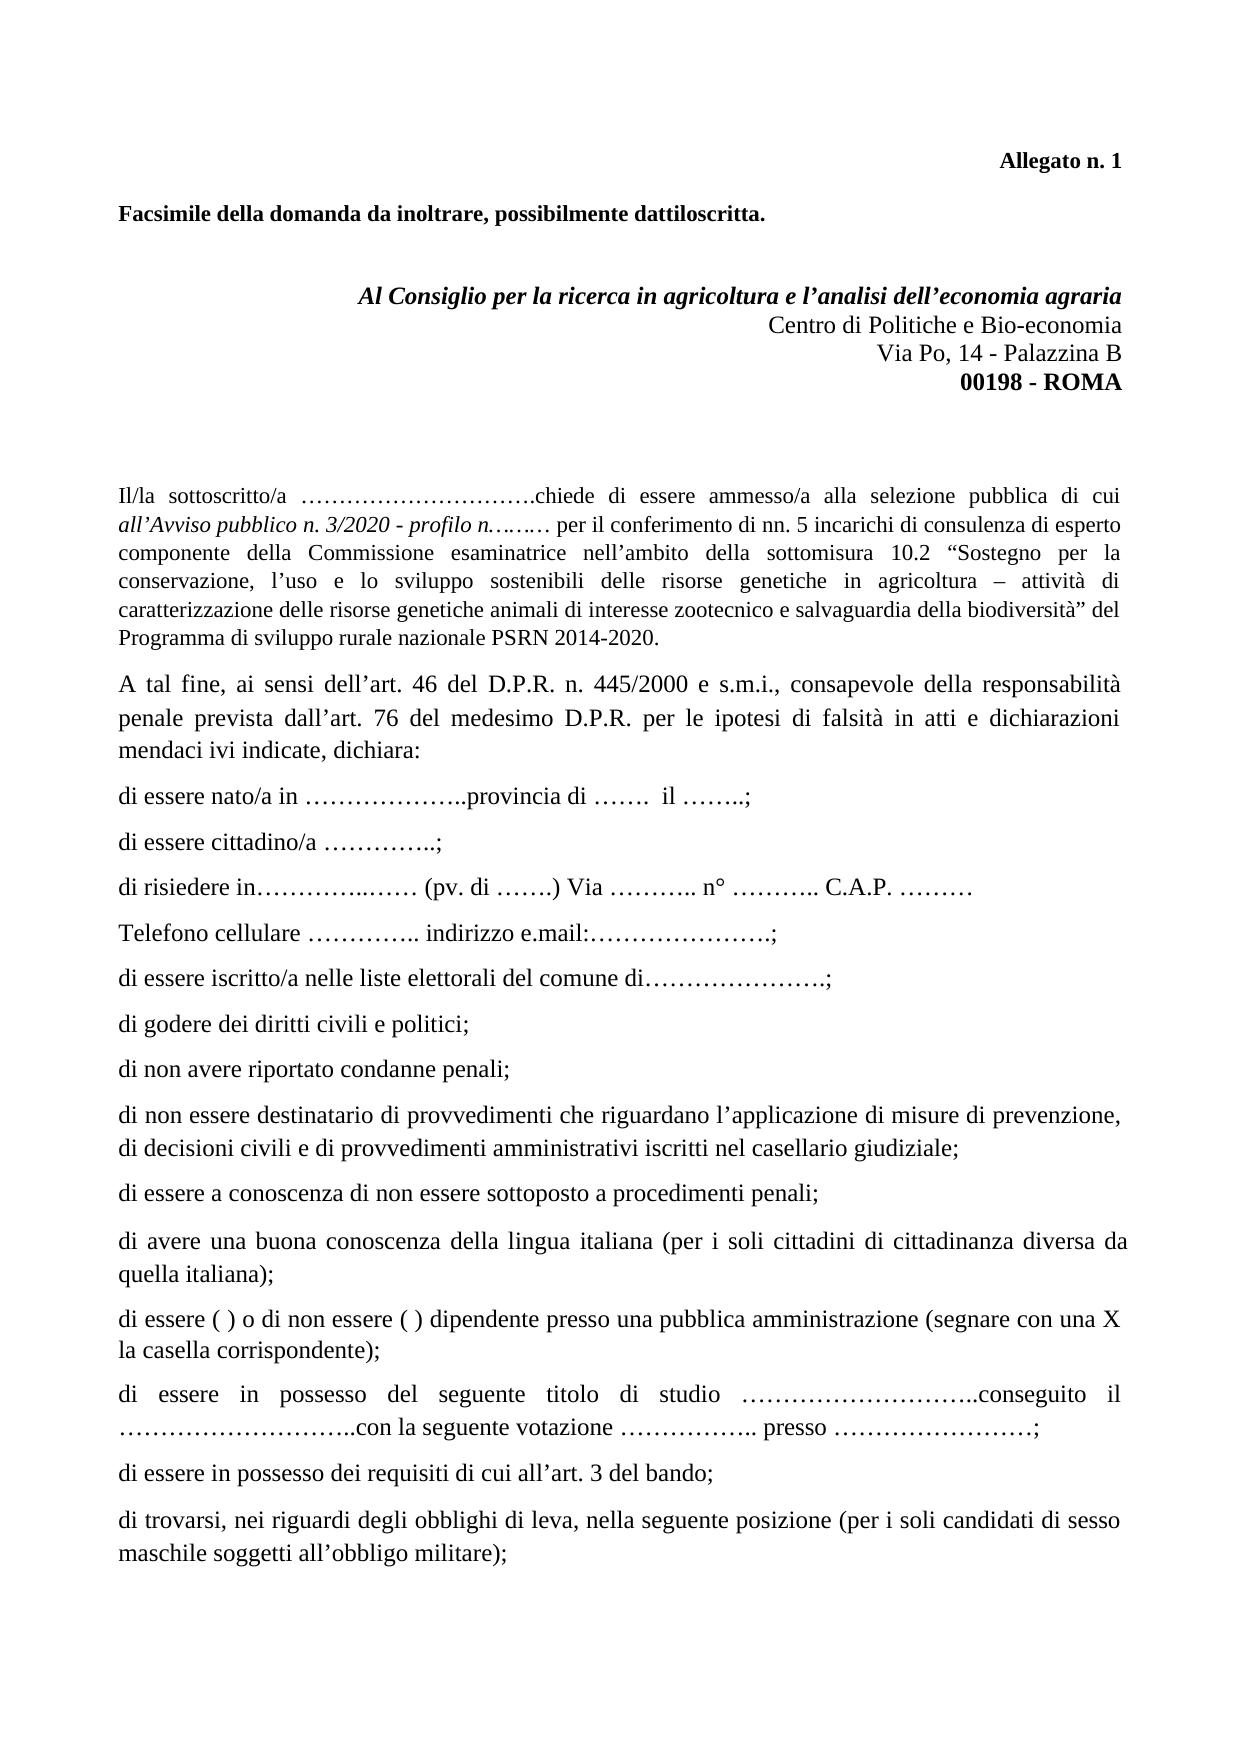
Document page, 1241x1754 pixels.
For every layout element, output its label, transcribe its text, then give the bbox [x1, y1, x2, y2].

text Il/la sottoscritto/a ………………………….chiede di essere ammesso/a alla selezione pubblica di cui all’Avviso pubblico n. 3/2020 - profilo n……… per il conferimento di nn. 5 incarichi di consulenza di esperto componente della Commissione esaminatrice nell’ambito della sottomisura 10.2 “Sostegno per la conservazione, l’uso e lo sviluppo sostenibili delle risorse genetiche in agricoltura – attività di caratterizzazione delle risorse genetiche animali di interesse zootecnico e salvaguardia della biodiversità” del Programma di sviluppo rurale nazionale PSRN 2014-2020. [118, 482, 1122, 651]
text di essere a conoscenza di non essere sottoposto a procedimenti penali; [118, 1178, 1122, 1207]
text Via Po, 14 - Palazzina B [118, 338, 1122, 367]
text Centro di Politiche e Bio-economia [118, 310, 1122, 338]
text di essere iscritto/a nelle liste elettorali del comune di………………….; [118, 963, 1122, 992]
text di non avere riportato condanne penali; [118, 1054, 1122, 1083]
text di essere in possesso del seguente titolo di studio ………………………..conseguito il ………………………..con la seguente votazione …………….. presso ……………………; [118, 1379, 1122, 1441]
text di godere dei diritti civili e politici; [118, 1009, 1122, 1037]
text 00198 - ROMA [118, 367, 1122, 396]
text di trovarsi, nei riguardi degli obblighi di leva, nella seguente posizione (per i soli candidati di sesso maschile soggetti all’obbligo militare); [118, 1505, 1122, 1567]
text di essere ( ) o di non essere ( ) dipendente presso una pubblica amministrazione (segnare con una X la casella corrispondente); [118, 1304, 1122, 1364]
text di avere una buona conoscenza della lingua italiana (per i soli cittadini di cittadinanza diversa da quella italiana); [118, 1226, 1130, 1288]
text di essere in possesso dei requisiti di cui all’art. 3 del bando; [118, 1458, 1122, 1486]
text Facsimile della domanda da inoltrare, possibilmente dattiloscritta. [118, 200, 1122, 227]
text A tal fine, ai sensi dell’art. 46 del D.P.R. n. 445/2000 e s.m.i., consapevole della responsabilità penale prevista dall’art. 76 del medesimo D.P.R. per le ipotesi di falsità in atti e dichiarazioni mendaci ivi indicate, dichiara: [118, 669, 1122, 764]
text di essere nato/a in ………………..provincia di ……. il ……..; [118, 781, 1122, 810]
text di non essere destinatario di provvedimenti che riguardano l’applicazione di misure di prevenzione, di decisioni civili e di provvedimenti amministrativi iscritti nel casellario giudiziale; [118, 1100, 1122, 1162]
text Telefono cellulare ………….. indirizzo e.mail:………………….; [118, 918, 1122, 946]
text di essere cittadino/a …………..; [118, 827, 1122, 855]
text Allegato n. 1 [118, 148, 1122, 174]
text di risiedere in…………..…… (pv. di …….) Via ……….. n° ……….. C.A.P. ……… [118, 872, 1122, 901]
text Al Consiglio per la ricerca in agricoltura e l’analisi dell’economia agraria [118, 281, 1122, 310]
